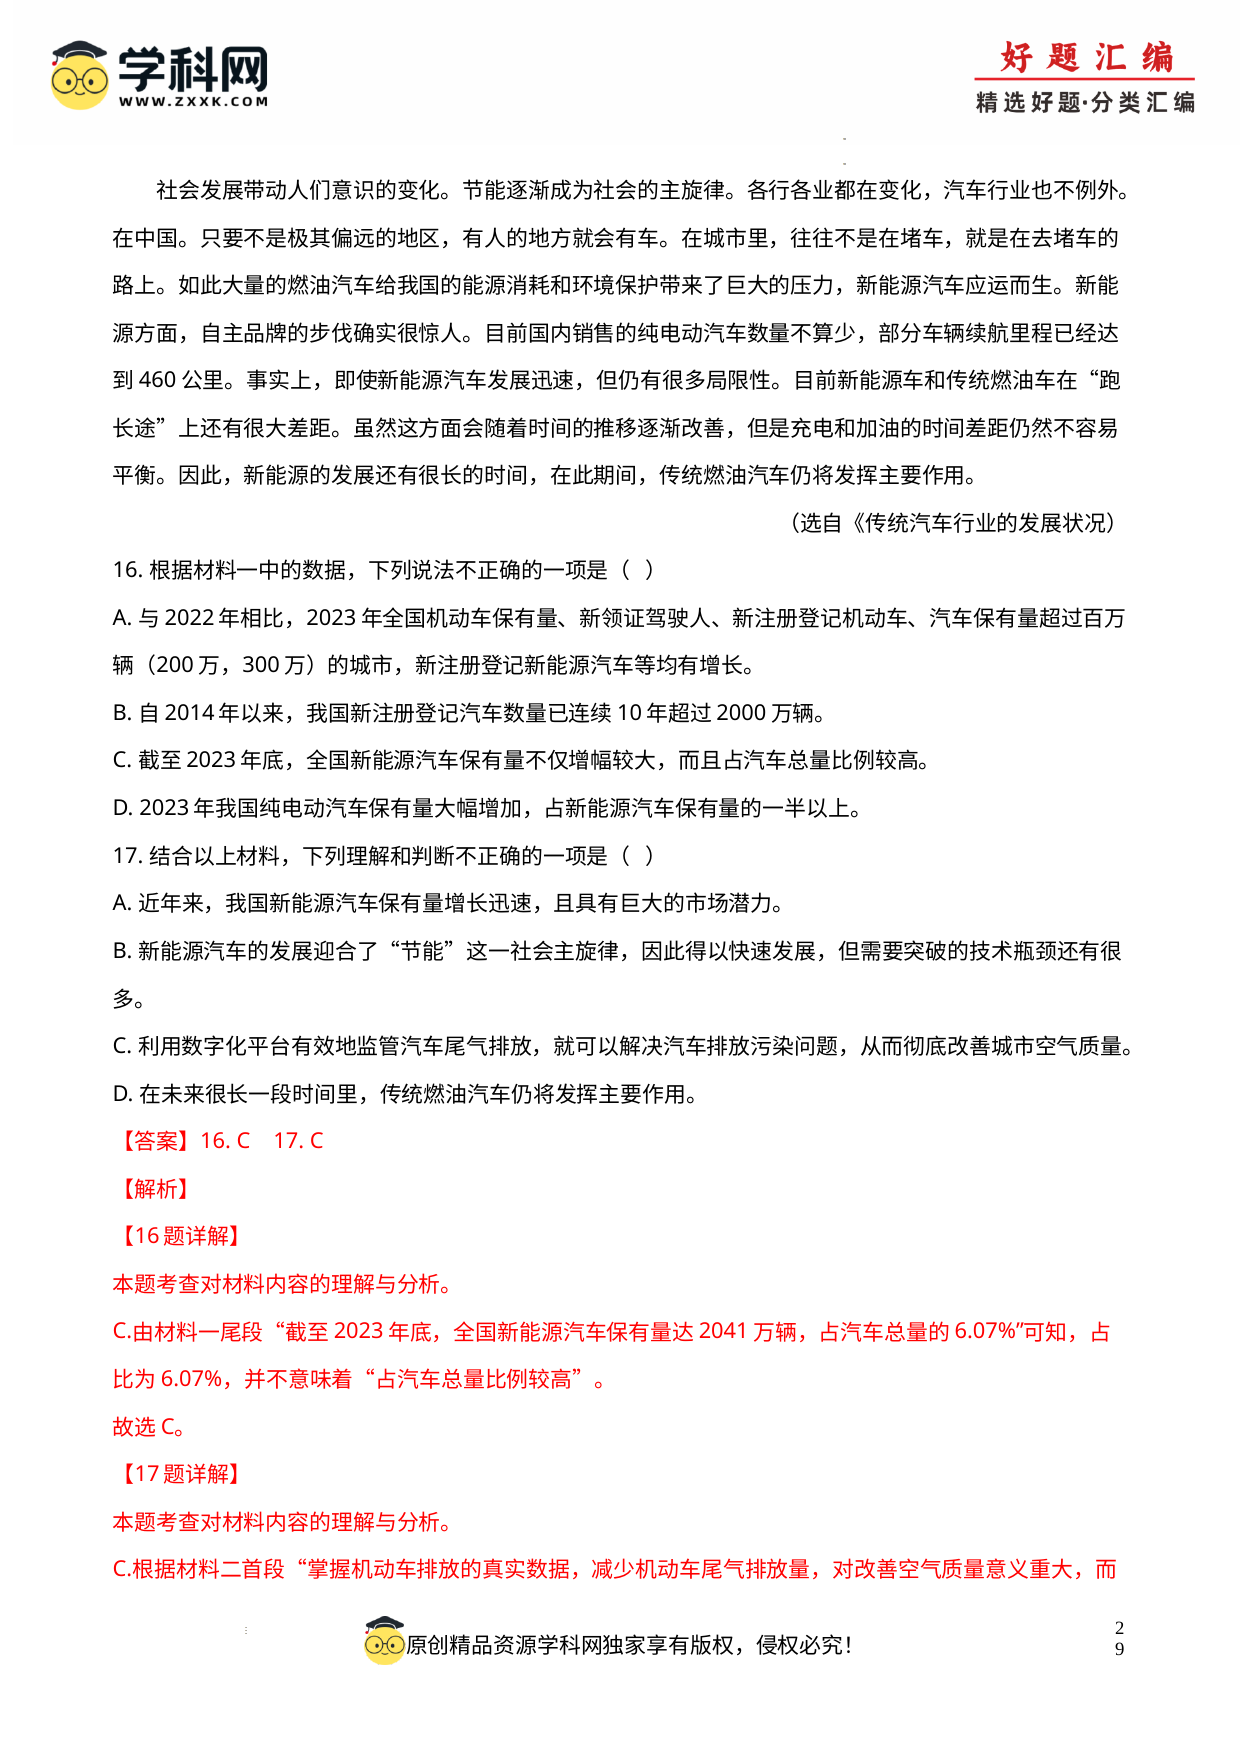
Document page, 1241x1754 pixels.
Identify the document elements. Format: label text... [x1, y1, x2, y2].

text C. 利用数字化平台有效地监管汽车尾气排放，就可以解决汽车排放污染问题，从而彻底改善城市空气质量。 [112, 1029, 1128, 1061]
text 本题考查对材料内容的理解与分析。 [112, 1505, 1128, 1537]
text A. 与2022年相比，2023年全国机动车保有量、新领证驾驶人、新注册登记机动车、汽车保有量超过百万辆（200万，300万）的城市，新注册登记新能源汽车等均有增长。 [112, 601, 1128, 680]
text 16. 根据材料一中的数据，下列说法不正确的一项是（ ） [112, 553, 1128, 585]
text B. 新能源汽车的发展迎合了“节能”这一社会主旋律，因此得以快速发展，但需要突破的技术瓶颈还有很多。 [112, 934, 1128, 1013]
text C.根据材料二首段“掌握机动车排放的真实数据，减少机动车尾气排放量，对改善空气质量意义重大，而数字化为此提供了有效途径”可知，数字化对减少机动车尾气排放量，对改善空气质量意义重大，但选项中“可以解决彻底改善”的说法过于绝对： [112, 1552, 1128, 1584]
text 故选C。 [112, 1410, 1128, 1441]
text 【17题详解】 [112, 1457, 1128, 1489]
text （选自《传统汽车行业的发展状况） [112, 506, 1128, 537]
text C. 截至2023年底，全国新能源汽车保有量不仅增幅较大，而且占汽车总量比例较高。 [112, 743, 1128, 775]
text 社会发展带动人们意识的变化。节能逐渐成为社会的主旋律。各行各业都在变化，汽车行业也不例外。在中国。只要不是极其偏远的地区，有人的地方就会有车。在城市里，往往不是在堵车，就是在去堵车的路上。如此大量的燃油汽车给我国的能源消耗和环境保护带来了巨大的压力，新能源汽车应运而生。新能源方面，自主品牌的步伐确实很惊人。目前国内销售的纯电动汽车数量不算少，部分车辆续航里程已经达到460公里。事实上，即使新能源汽车发展迅速，但仍有很多局限性。目前新能源车和传统燃油车在“跑长途”上还有很大差距。虽然这方面会随着时间的推移逐渐改善，但是充电和加油的时间差距仍然不容易平衡。因此，新能源的发展还有很长的时间，在此期间，传统燃油汽车仍将发挥主要作用。 [112, 173, 1128, 490]
picture [364, 1616, 406, 1665]
text 【解析】 [112, 1172, 1128, 1203]
text A. 近年来，我国新能源汽车保有量增长迅速，且具有巨大的市场潜力。 [112, 886, 1128, 918]
text D. 2023年我国纯电动汽车保有量大幅增加，占新能源汽车保有量的一半以上。 [112, 791, 1128, 823]
text 【16题详解】 [112, 1219, 1128, 1251]
text D. 在未来很长一段时间里，传统燃油汽车仍将发挥主要作用。 [112, 1077, 1128, 1108]
text 本题考查对材料内容的理解与分析。 [112, 1267, 1128, 1299]
text 【答案】16. C 17. C [112, 1124, 1128, 1156]
text B. 自2014年以来，我国新注册登记汽车数量已连续10年超过2000万辆。 [112, 696, 1128, 728]
text C.由材料一尾段“截至2023年底，全国新能源汽车保有量达2041万辆，占汽车总量的6.07%”可知，占比为6.07%，并不意味着“占汽车总量比例较高”。 [112, 1314, 1128, 1394]
text 17. 结合以上材料，下列理解和判断不正确的一项是（ ） [112, 839, 1128, 871]
picture [12, 0, 1241, 145]
